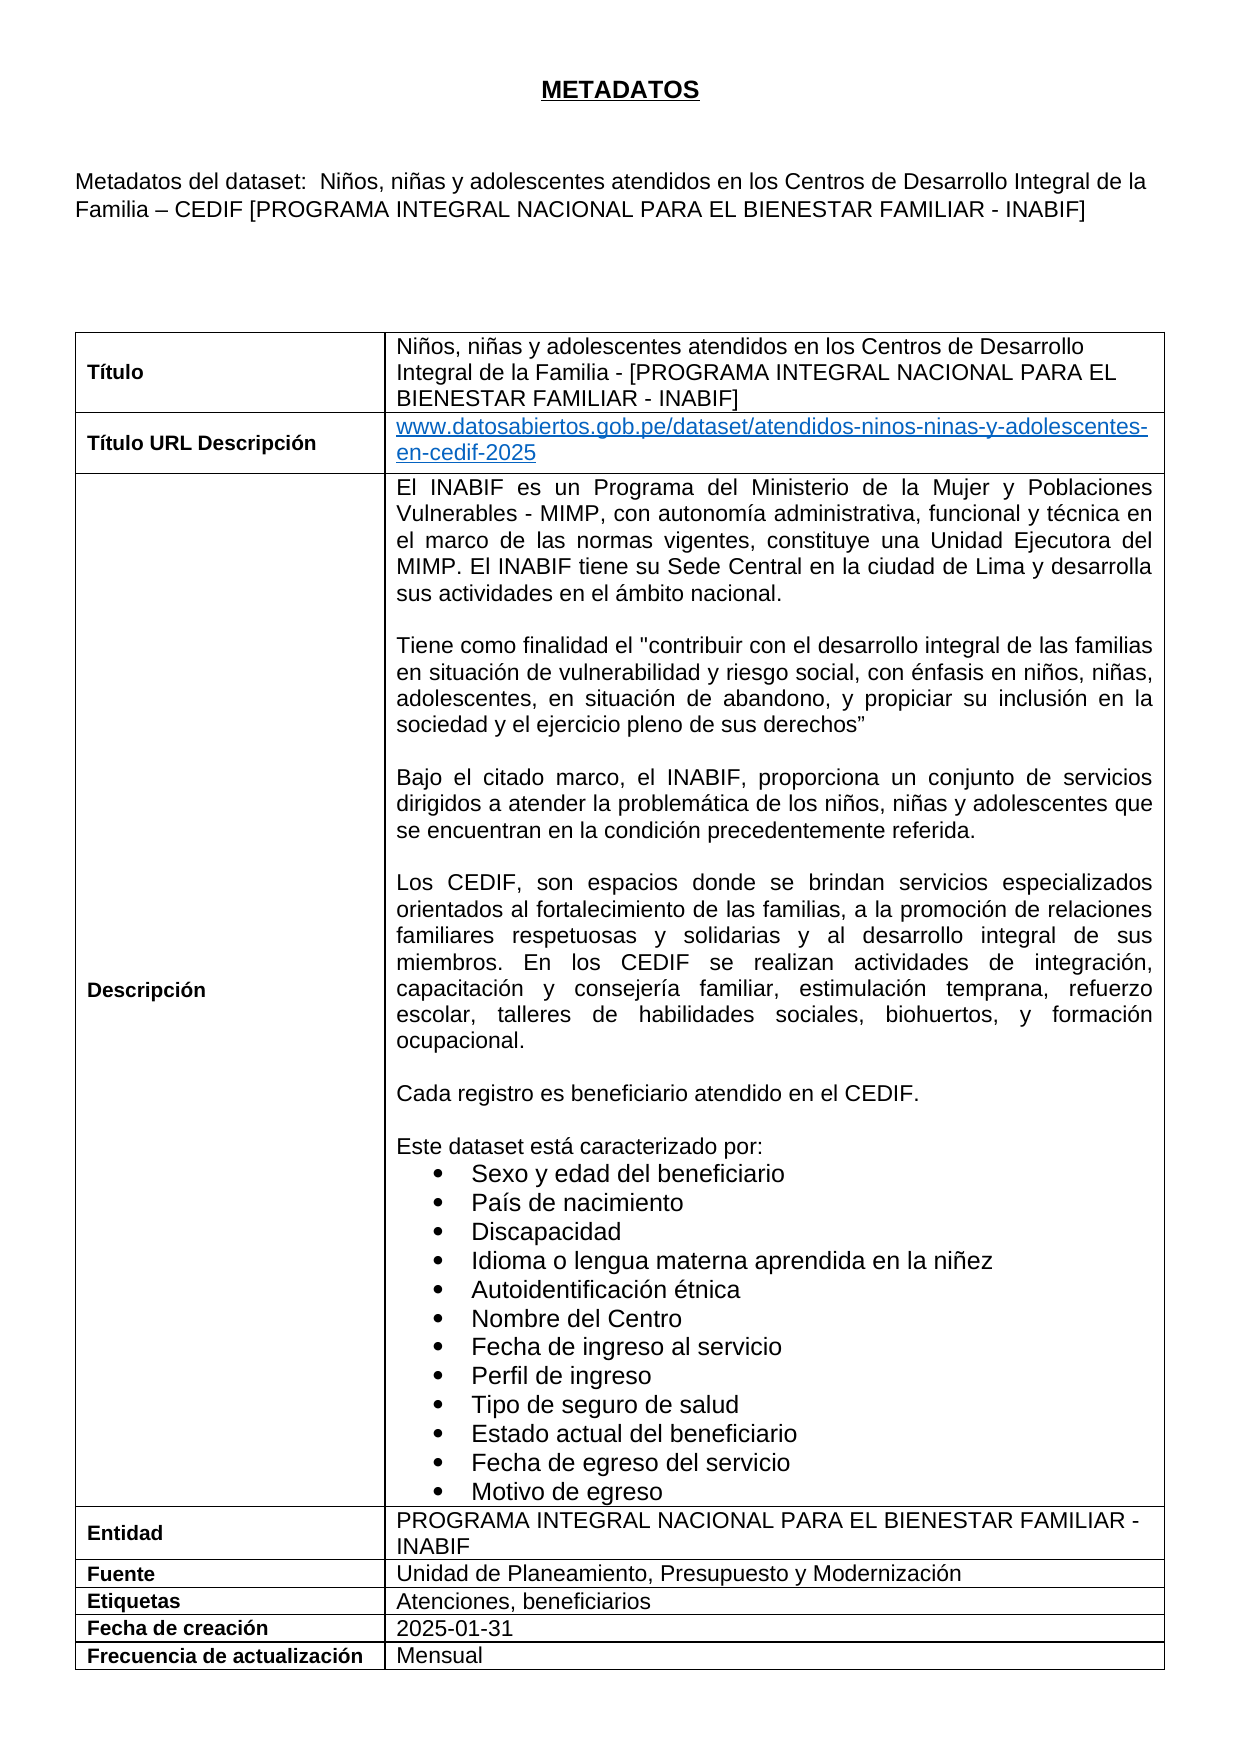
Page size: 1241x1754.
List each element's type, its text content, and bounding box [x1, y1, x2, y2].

table_cell Unidad de Planeamiento, Presupuesto y Modernización [386, 1560, 1164, 1587]
table_cell Entidad [76, 1507, 384, 1559]
table_cell Frecuencia de actualización [76, 1643, 384, 1669]
table_cell 2025-01-31 [386, 1615, 1164, 1641]
text Metadatos del dataset: Niños, niñas y adolescentes atendidos en los Centros de Desarrollo Integral de la Familia – CEDIF [PROGRAMA INTEGRAL NACIONAL PARA EL BIENESTAR FAMILIAR - INABIF] [75, 168, 1165, 223]
text METADATOS [75, 75, 1165, 104]
table_cell El INABIF es un Programa del Ministerio de la Mujer y Poblaciones Vulnerables - MIMP, con autonomía administrativa, funcional y técnica en el marco de las normas vigentes, constituye una Unidad Ejecutora del MIMP. El INABIF tiene su Sede Central en la ciudad de Lima y desarrolla sus actividades en el ámbito nacional. Tiene como finalidad el "contribuir con el desarrollo integral de las familias en situación de vulnerabilidad y riesgo social, con énfasis en niños, niñas, adolescentes, en situación de abandono, y propiciar su inclusión en la sociedad y el ejercicio pleno de sus derechos” Bajo el citado marco, el INABIF, proporciona un conjunto de servicios dirigidos a atender la problemática de los niños, niñas y adolescentes que se encuentran en la condición precedentemente referida. Los CEDIF, son espacios donde se brindan servicios especializados orientados al fortalecimiento de las familias, a la promoción de relaciones familiares respetuosas y solidarias y al desarrollo integral de sus miembros. En los CEDIF se realizan actividades de integración, capacitación y consejería familiar, estimulación temprana, refuerzo escolar, talleres de habilidades sociales, biohuertos, y formación ocupacional. Cada registro es beneficiario atendido en el CEDIF. Este dataset está caracterizado por: Sexo y edad del beneficiario País de nacimiento Discapacidad Idioma o lengua materna aprendida en la niñez Autoidentificación étnica Nombre del Centro Fecha de ingreso al servicio Perfil de ingreso Tipo de seguro de salud Estado actual del beneficiario Fecha de egreso del servicio Motivo de egreso [386, 474, 1164, 1506]
table_cell www.datosabiertos.gob.pe/dataset/atendidos-ninos-ninas-y-adolescentes-en-cedif-2025 [386, 413, 1164, 473]
table_cell Etiquetas [76, 1588, 384, 1614]
table_cell PROGRAMA INTEGRAL NACIONAL PARA EL BIENESTAR FAMILIAR - INABIF [386, 1507, 1164, 1559]
table_cell Mensual [386, 1643, 1164, 1669]
table_cell Título URL Descripción [76, 413, 384, 473]
table_cell Descripción [76, 474, 384, 1506]
table_header Título [76, 333, 384, 412]
table_cell Fecha de creación [76, 1615, 384, 1641]
table_cell Fuente [76, 1560, 384, 1587]
table_header Niños, niñas y adolescentes atendidos en los Centros de Desarrollo Integral de la Familia - [PROGRAMA INTEGRAL NACIONAL PARA EL BIENESTAR FAMILIAR - INABIF] [386, 333, 1164, 412]
table_cell Atenciones, beneficiarios [386, 1588, 1164, 1614]
